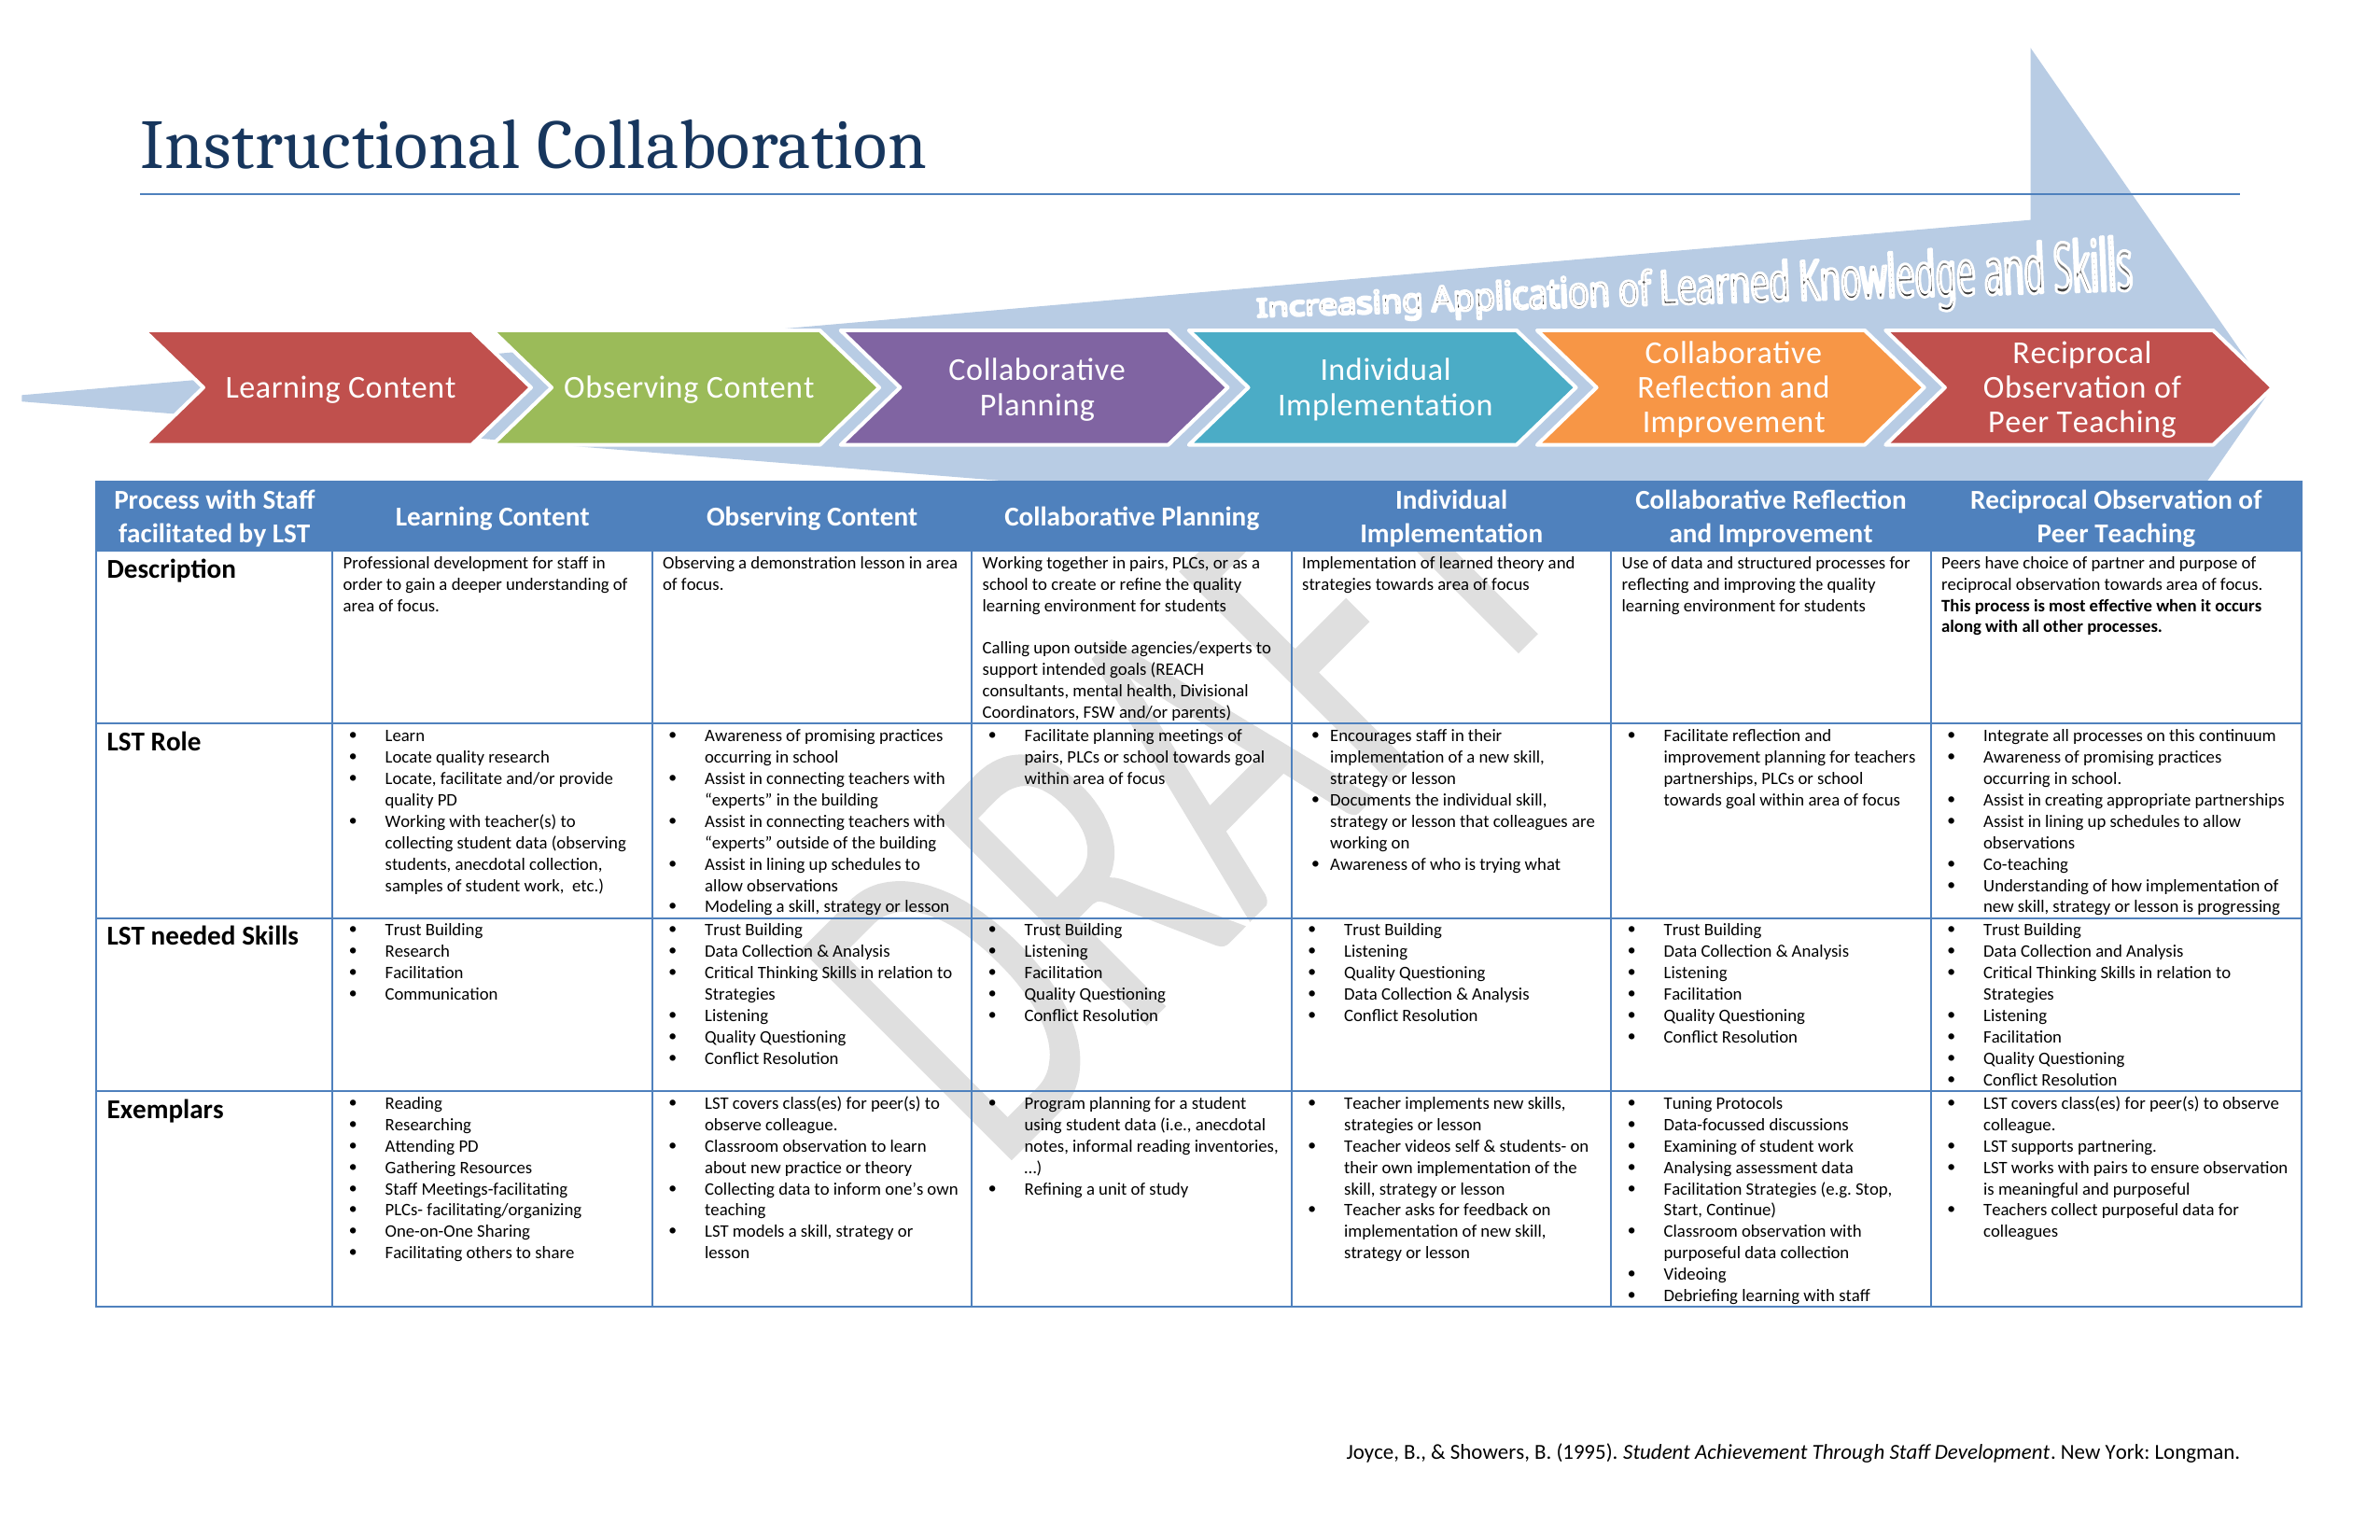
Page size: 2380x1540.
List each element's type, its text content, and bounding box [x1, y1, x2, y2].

table_cell Tuning Protocols Data-focussed discussions Examining of student work Analysing assessment data Facilitation Strategies (e.g. Stop, Start, Continue) Classroom observation with purposeful data collection Videoing Debriefing learning with staff [1612, 1092, 1930, 1306]
table_header Observing Content [653, 483, 971, 550]
table_cell LST Role [97, 724, 331, 917]
table_cell Exemplars [97, 1092, 331, 1306]
table_cell LST covers class(es) for peer(s) to observe colleague. Classroom observation to learn about new practice or theory Collecting data to inform one’s own teaching LST models a skill, strategy or lesson [653, 1092, 971, 1306]
table_cell Professional development for staff in order to gain a deeper understanding of area of focus. [333, 552, 651, 722]
table_header Collaborative Planning [973, 483, 1291, 550]
table_cell Observing a demonstration lesson in area of focus. [653, 552, 971, 722]
table_cell Peers have choice of partner and purpose of reciprocal observation towards area of focus. This process is most effective when it occurs along with all other processes. [1932, 552, 2301, 722]
table_header Individual Implementation [1293, 483, 1610, 550]
table_cell Teacher implements new skills, strategies or lesson Teacher videos self & students- on their own implementation of the skill, strategy or lesson Teacher asks for feedback on implementation of new skill, strategy or lesson [1293, 1092, 1610, 1306]
table_cell Trust Building Data Collection & Analysis Listening Facilitation Quality Questioning Conflict Resolution [1612, 919, 1930, 1090]
table_cell Implementation of learned theory and strategies towards area of focus [1293, 552, 1610, 722]
table_cell Trust Building Data Collection & Analysis Critical Thinking Skills in relation to Strategies Listening Quality Questioning Conflict Resolution [653, 919, 971, 1090]
table_cell Encourages staff in their implementation of a new skill, strategy or lesson Documents the individual skill, strategy or lesson that colleagues are working on Awareness of who is trying what [1293, 724, 1610, 917]
table_cell Trust Building Listening Facilitation Quality Questioning Conflict Resolution [973, 919, 1291, 1090]
table_cell Awareness of promising practices occurring in school Assist in connecting teachers with “experts” in the building Assist in connecting teachers with “experts” outside of the building Assist in lining up schedules to allow observations Modeling a skill, strategy or lesson [653, 724, 971, 917]
table_cell Description [97, 552, 331, 722]
table_cell Trust Building Research Facilitation Communication [333, 919, 651, 1090]
title Instructional Collaboration [140, 105, 2240, 193]
table_cell Trust Building Data Collection and Analysis Critical Thinking Skills in relation to Strategies Listening Facilitation Quality Questioning Conflict Resolution [1932, 919, 2301, 1090]
table_cell Program planning for a student using student data (i.e., anecdotal notes, informal reading inventories,…) Refining a unit of study [973, 1092, 1291, 1306]
table_header Reciprocal Observation of Peer Teaching [1932, 483, 2301, 550]
table_header Collaborative Reflection and Improvement [1612, 483, 1930, 550]
table_cell LST needed Skills [97, 919, 331, 1090]
table_header Process with Staff facilitated by LST [97, 483, 331, 550]
table_cell Reading Researching Attending PD Gathering Resources Staff Meetings-facilitating PLCs- facilitating/organizing One-on-One Sharing Facilitating others to share [333, 1092, 651, 1306]
table_header Learning Content [333, 483, 651, 550]
table_cell Facilitate reflection and improvement planning for teachers partnerships, PLCs or school towards goal within area of focus [1612, 724, 1930, 917]
table_cell Learn Locate quality research Locate, facilitate and/or provide quality PD Working with teacher(s) to collecting student data (observing students, anecdotal collection, samples of student work, etc.) [333, 724, 651, 917]
table_cell Trust Building Listening Quality Questioning Data Collection & Analysis Conflict Resolution [1293, 919, 1610, 1090]
table_cell Facilitate planning meetings of pairs, PLCs or school towards goal within area of focus [973, 724, 1291, 917]
table_cell Integrate all processes on this continuum Awareness of promising practices occurring in school. Assist in creating appropriate partnerships Assist in lining up schedules to allow observations Co-teaching Understanding of how implementation of new skill, strategy or lesson is progressing [1932, 724, 2301, 917]
table_cell LST covers class(es) for peer(s) to observe colleague. LST supports partnering. LST works with pairs to ensure observation is meaningful and purposeful Teachers collect purposeful data for colleagues [1932, 1092, 2301, 1306]
table_cell Working together in pairs, PLCs, or as a school to create or refine the quality learning environment for students Calling upon outside agencies/experts to support intended goals (REACH consultants, mental health, Divisional Coordinators, FSW and/or parents) [973, 552, 1291, 722]
table_cell Use of data and structured processes for reflecting and improving the quality learning environment for students [1612, 552, 1930, 722]
